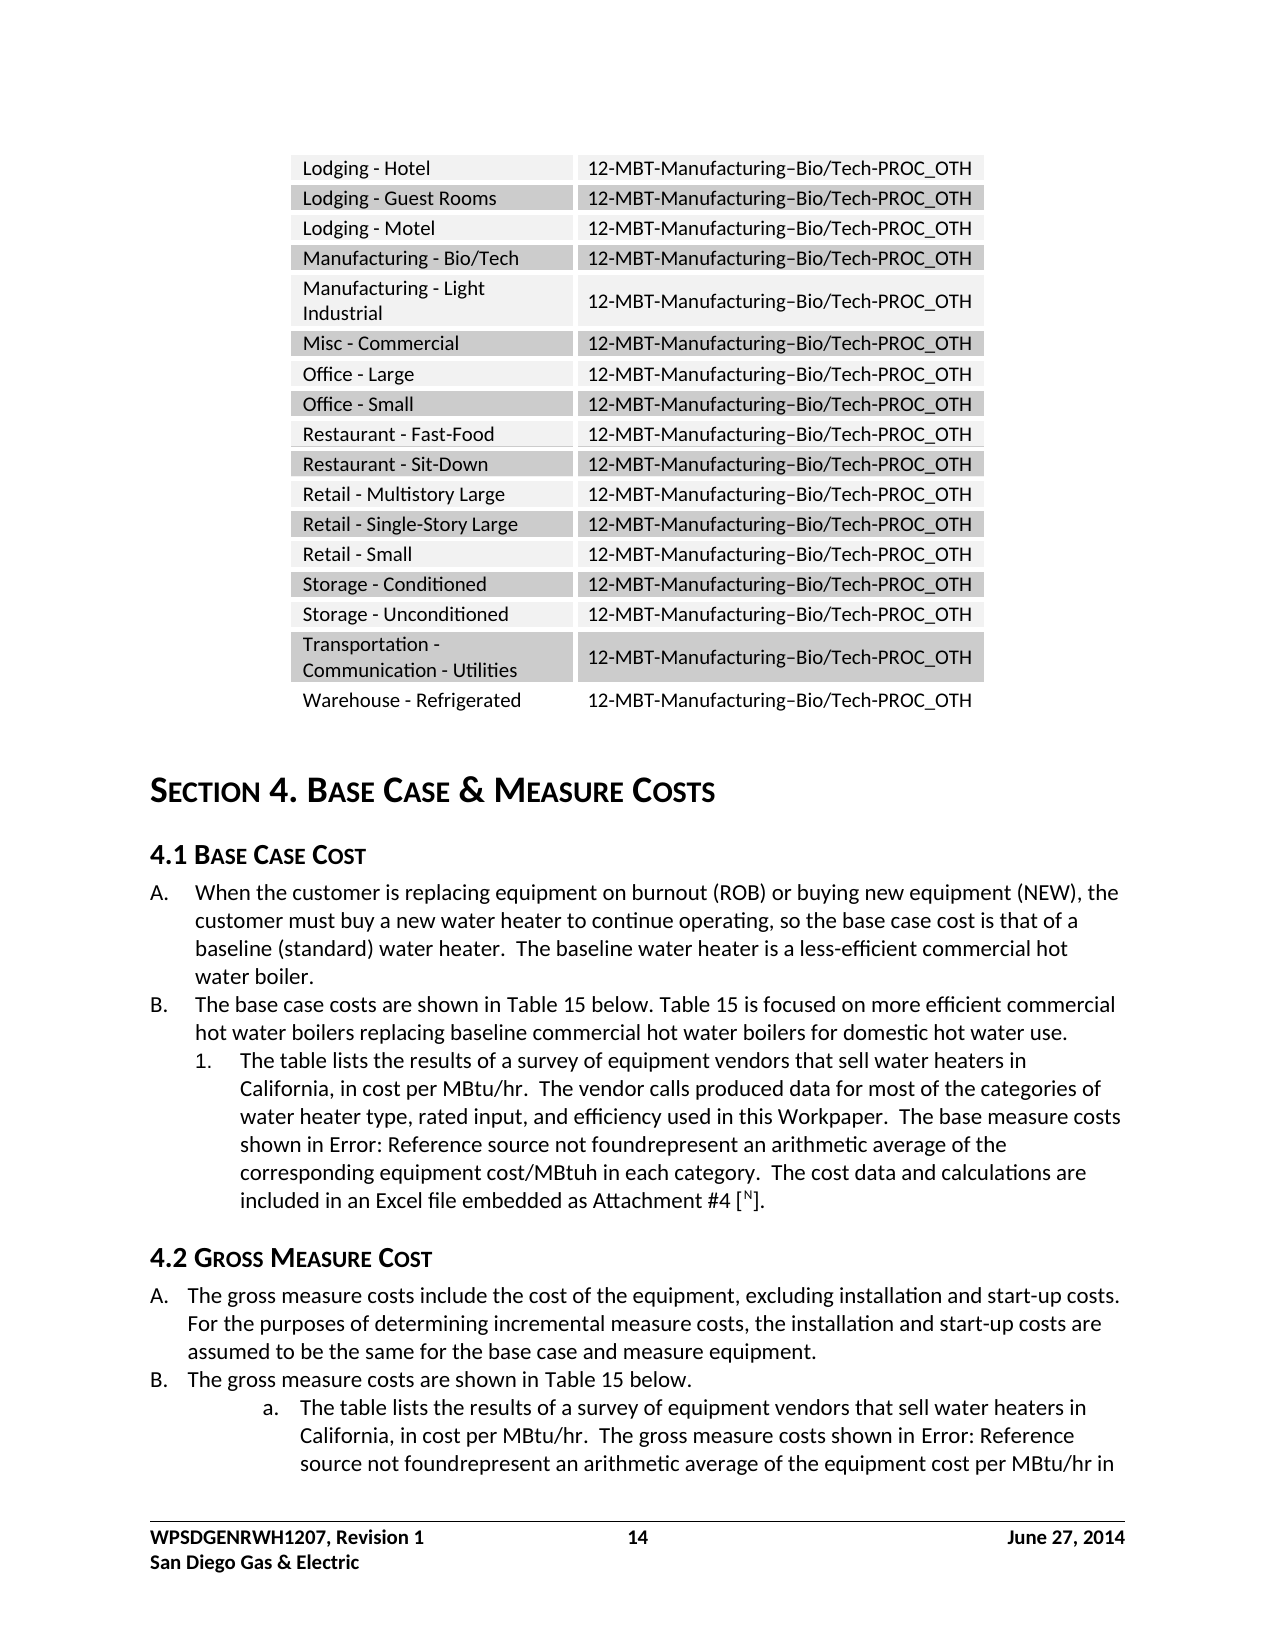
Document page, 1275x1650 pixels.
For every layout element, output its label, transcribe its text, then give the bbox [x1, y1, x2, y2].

table_cell 12-MBT-Manufacturing–Bio/Tech-PROC_OTH [578, 687, 984, 713]
table_cell 12-MBT-Manufacturing–Bio/Tech-PROC_OTH [578, 185, 984, 210]
table_cell 12-MBT-Manufacturing–Bio/Tech-PROC_OTH [578, 602, 984, 627]
table_cell Office - Small [291, 391, 573, 416]
table_cell Retail - Small [291, 541, 573, 567]
table_cell 12-MBT-Manufacturing–Bio/Tech-PROC_OTH [578, 541, 984, 567]
table_cell Manufacturing - Bio/Tech [291, 245, 573, 270]
table_cell Lodging - Guest Rooms [291, 185, 573, 210]
table_cell Warehouse - Refrigerated [291, 687, 573, 713]
table_cell 12-MBT-Manufacturing–Bio/Tech-PROC_OTH [578, 572, 984, 597]
table_cell 12-MBT-Manufacturing–Bio/Tech-PROC_OTH [578, 421, 984, 446]
table_cell Lodging - Hotel [291, 155, 573, 180]
table_cell 12-MBT-Manufacturing–Bio/Tech-PROC_OTH [578, 391, 984, 416]
list When the customer is replacing equipment on burnout (ROB) or buying new equipment (NEW), the customer must buy a new water heater to continue operating, so the base case cost is that of a baseline (standard) water heater. The baseline water heater is a less-efficient commercial hot water boiler. [150, 878, 1125, 990]
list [262, 1393, 1125, 1478]
table_cell Restaurant - Fast-Food [291, 421, 573, 446]
list The base case costs are shown in Table 15 below. Table 15 is focused on more efficient commercial hot water boilers replacing baseline commercial hot water boilers for domestic hot water use. [150, 990, 1125, 1046]
table_cell Manufacturing - Light Industrial [291, 275, 573, 326]
subtitle Section 4. Base Case & Measure Costs [150, 766, 1125, 811]
list The gross measure costs include the cost of the equipment, excluding installation and start-up costs. For the purposes of determining incremental measure costs, the installation and start-up costs are assumed to be the same for the base case and measure equipment. [150, 1281, 1125, 1366]
table_cell 12-MBT-Manufacturing–Bio/Tech-PROC_OTH [578, 481, 984, 507]
table_cell 12-MBT-Manufacturing–Bio/Tech-PROC_OTH [578, 245, 984, 270]
table_cell 12-MBT-Manufacturing–Bio/Tech-PROC_OTH [578, 331, 984, 356]
table_cell 12-MBT-Manufacturing–Bio/Tech-PROC_OTH [578, 275, 984, 326]
table_cell 12-MBT-Manufacturing–Bio/Tech-PROC_OTH [578, 632, 984, 682]
table_cell Restaurant - Sit-Down [291, 451, 573, 476]
table_cell Transportation - Communication - Utilities [291, 632, 573, 682]
list The gross measure costs are shown in Table 15 below. [150, 1366, 1125, 1393]
table_cell Storage - Unconditioned [291, 602, 573, 627]
table_cell 12-MBT-Manufacturing–Bio/Tech-PROC_OTH [578, 451, 984, 476]
table_cell Lodging - Motel [291, 215, 573, 240]
table_cell Retail - Multistory Large [291, 481, 573, 507]
table_cell Retail - Single-Story Large [291, 511, 573, 537]
table_cell Office - Large [291, 361, 573, 386]
table_cell 12-MBT-Manufacturing–Bio/Tech-PROC_OTH [578, 215, 984, 240]
subtitle 4.2 Gross Measure Cost [150, 1239, 1125, 1275]
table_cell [578, 155, 984, 180]
list The table lists the results of a survey of equipment vendors that sell water heaters in California, in cost per MBtu/hr. The vendor calls produced data for most of the categories of water heater type, rated input, and efficiency used in this Workpaper. The base measure costs shown in 0represent an arithmetic average of the corresponding equipment cost/MBtuh in each category. The cost data and calculations are included in an Excel file embedded as Attachment #4 []. [195, 1046, 1125, 1214]
subtitle 4.1 Base Case Cost [150, 836, 1125, 872]
table_cell Storage - Conditioned [291, 572, 573, 597]
table_cell 12-MBT-Manufacturing–Bio/Tech-PROC_OTH [578, 511, 984, 537]
table_cell 12-MBT-Manufacturing–Bio/Tech-PROC_OTH [578, 361, 984, 386]
table_cell Misc - Commercial [291, 331, 573, 356]
